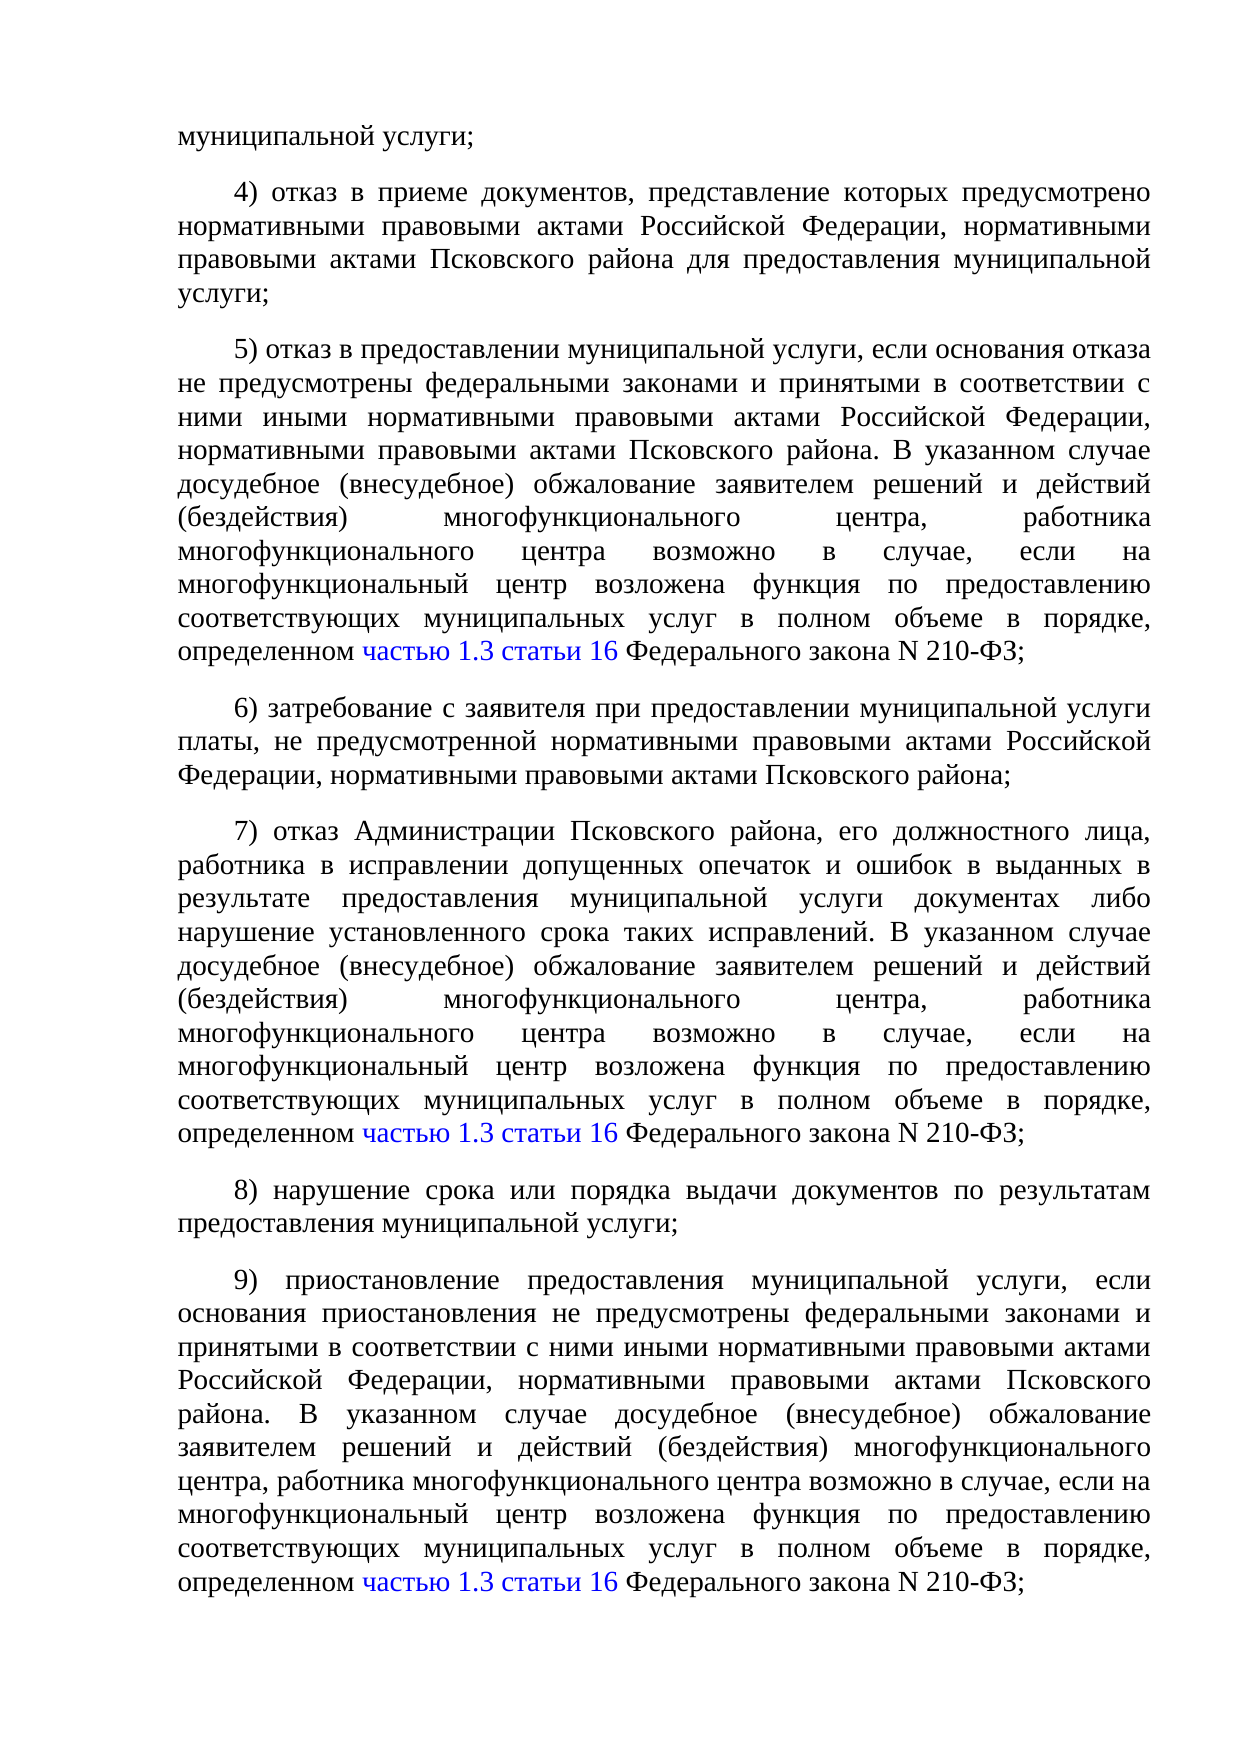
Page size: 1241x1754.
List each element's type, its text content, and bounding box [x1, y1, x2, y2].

text 4) отказ в приеме документов, представление которых предусмотрено нормативными правовыми актами Российской Федерации, нормативными правовыми актами Псковского района для предоставления муниципальной услуги; [177, 174, 1152, 309]
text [177, 118, 1152, 152]
text 6) затребование с заявителя при предоставлении муниципальной услуги платы, не предусмотренной нормативными правовыми актами Российской Федерации, нормативными правовыми актами Псковского района; [177, 690, 1152, 791]
text 7) отказ Администрации Псковского района, его должностного лица, работника в исправлении допущенных опечаток и ошибок в выданных в результате предоставления муниципальной услуги документах либо нарушение установленного срока таких исправлений. В указанном случае досудебное (внесудебное) обжалование заявителем решений и действий (бездействия) многофункционального центра, работника многофункционального центра возможно в случае, если на многофункциональный центр возложена функция по предоставлению соответствующих муниципальных услуг в полном объеме в порядке, определенном частью 1.3 статьи 16 Федерального закона N 210-ФЗ; [177, 813, 1152, 1149]
text 5) отказ в предоставлении муниципальной услуги, если основания отказа не предусмотрены федеральными законами и принятыми в соответствии с ними иными нормативными правовыми актами Российской Федерации, нормативными правовыми актами Псковского района. В указанном случае досудебное (внесудебное) обжалование заявителем решений и действий (бездействия) многофункционального центра, работника многофункционального центра возможно в случае, если на многофункциональный центр возложена функция по предоставлению соответствующих муниципальных услуг в полном объеме в порядке, определенном частью 1.3 статьи 16 Федерального закона N 210-ФЗ; [177, 332, 1152, 667]
text 9) приостановление предоставления муниципальной услуги, если основания приостановления не предусмотрены федеральными законами и принятыми в соответствии с ними иными нормативными правовыми актами Российской Федерации, нормативными правовыми актами Псковского района. В указанном случае досудебное (внесудебное) обжалование заявителем решений и действий (бездействия) многофункционального центра, работника многофункционального центра возможно в случае, если на многофункциональный центр возложена функция по предоставлению соответствующих муниципальных услуг в полном объеме в порядке, определенном частью 1.3 статьи 16 Федерального закона N 210-ФЗ; [177, 1262, 1152, 1597]
text 8) нарушение срока или порядка выдачи документов по результатам предоставления муниципальной услуги; [177, 1172, 1152, 1239]
